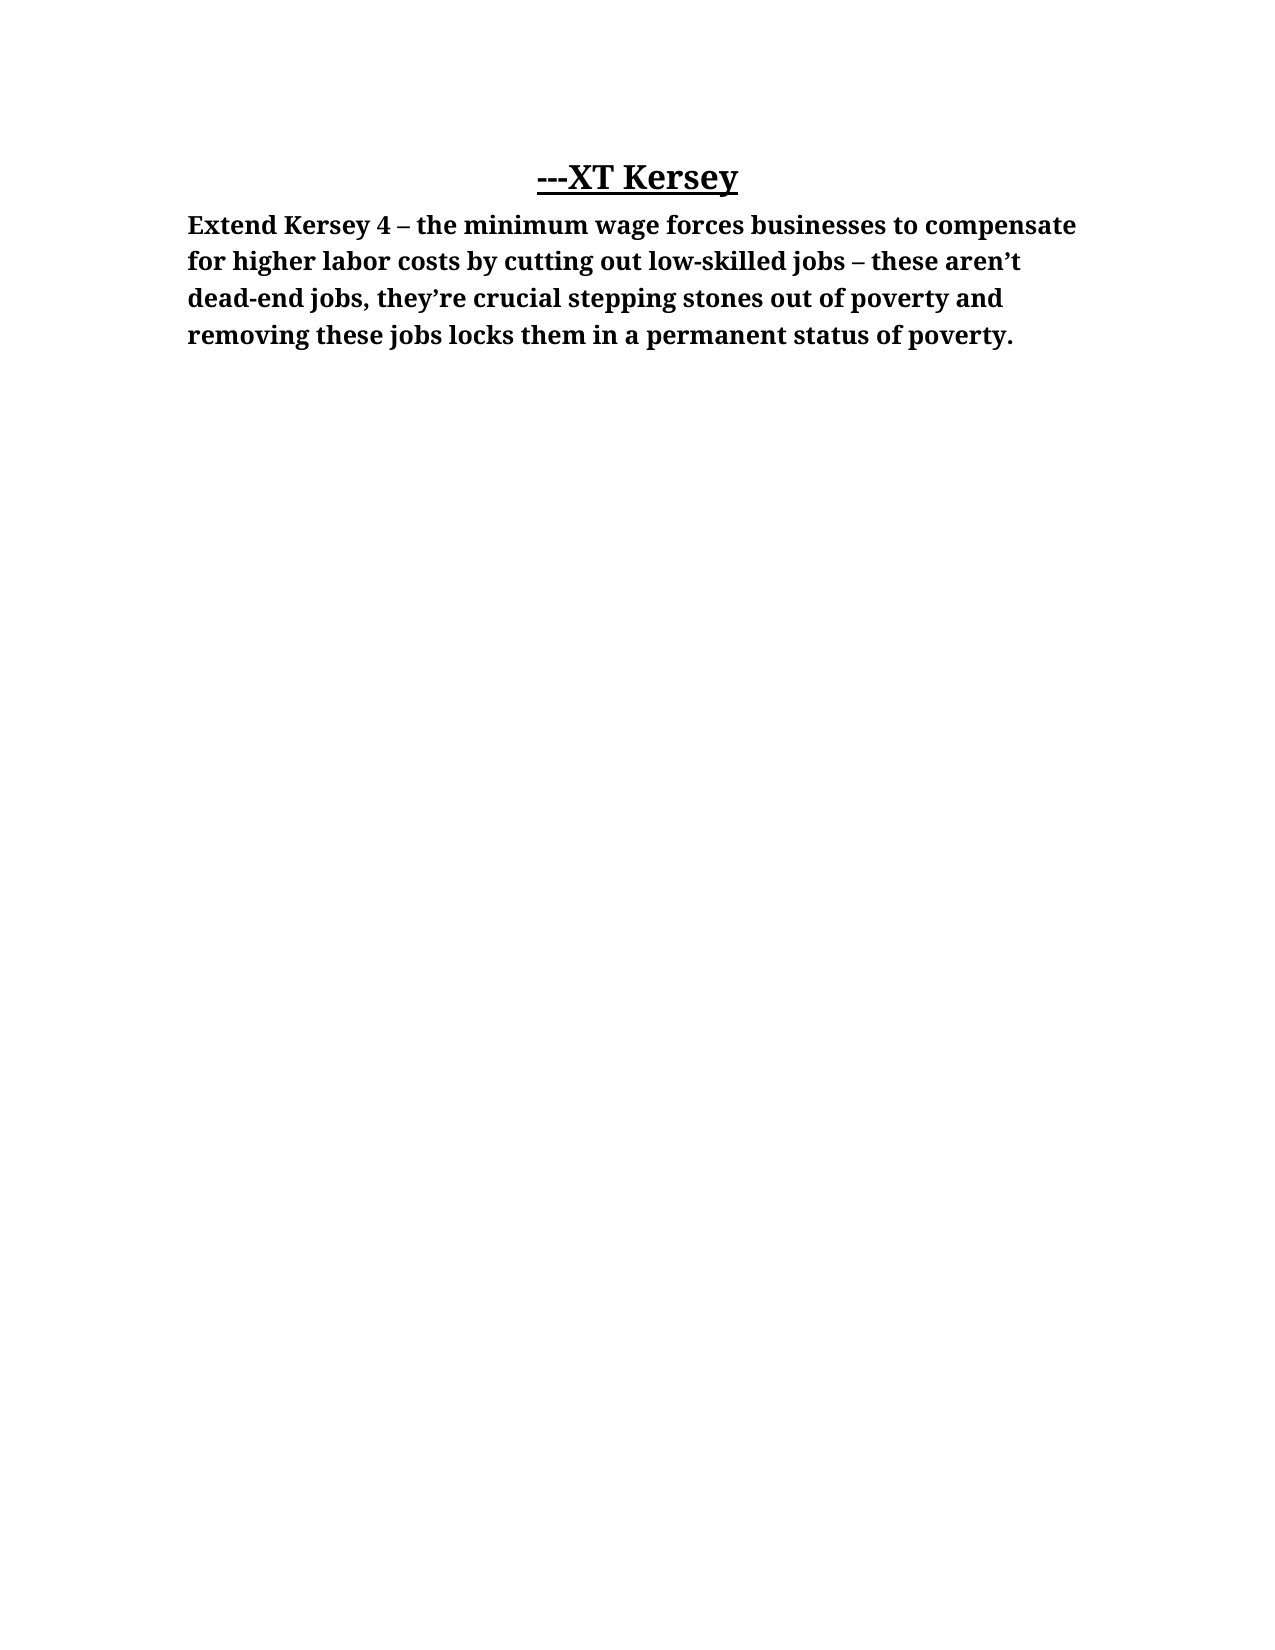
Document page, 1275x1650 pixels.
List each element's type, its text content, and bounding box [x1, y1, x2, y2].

subtitle Extend Kersey 4 – the minimum wage forces businesses to compensate for higher labor costs by cutting out low-skilled jobs – these aren’t dead-end jobs, they’re crucial stepping stones out of poverty and removing these jobs locks them in a permanent status of poverty. [187, 207, 1087, 352]
subtitle ---XT Kersey [187, 154, 1087, 199]
